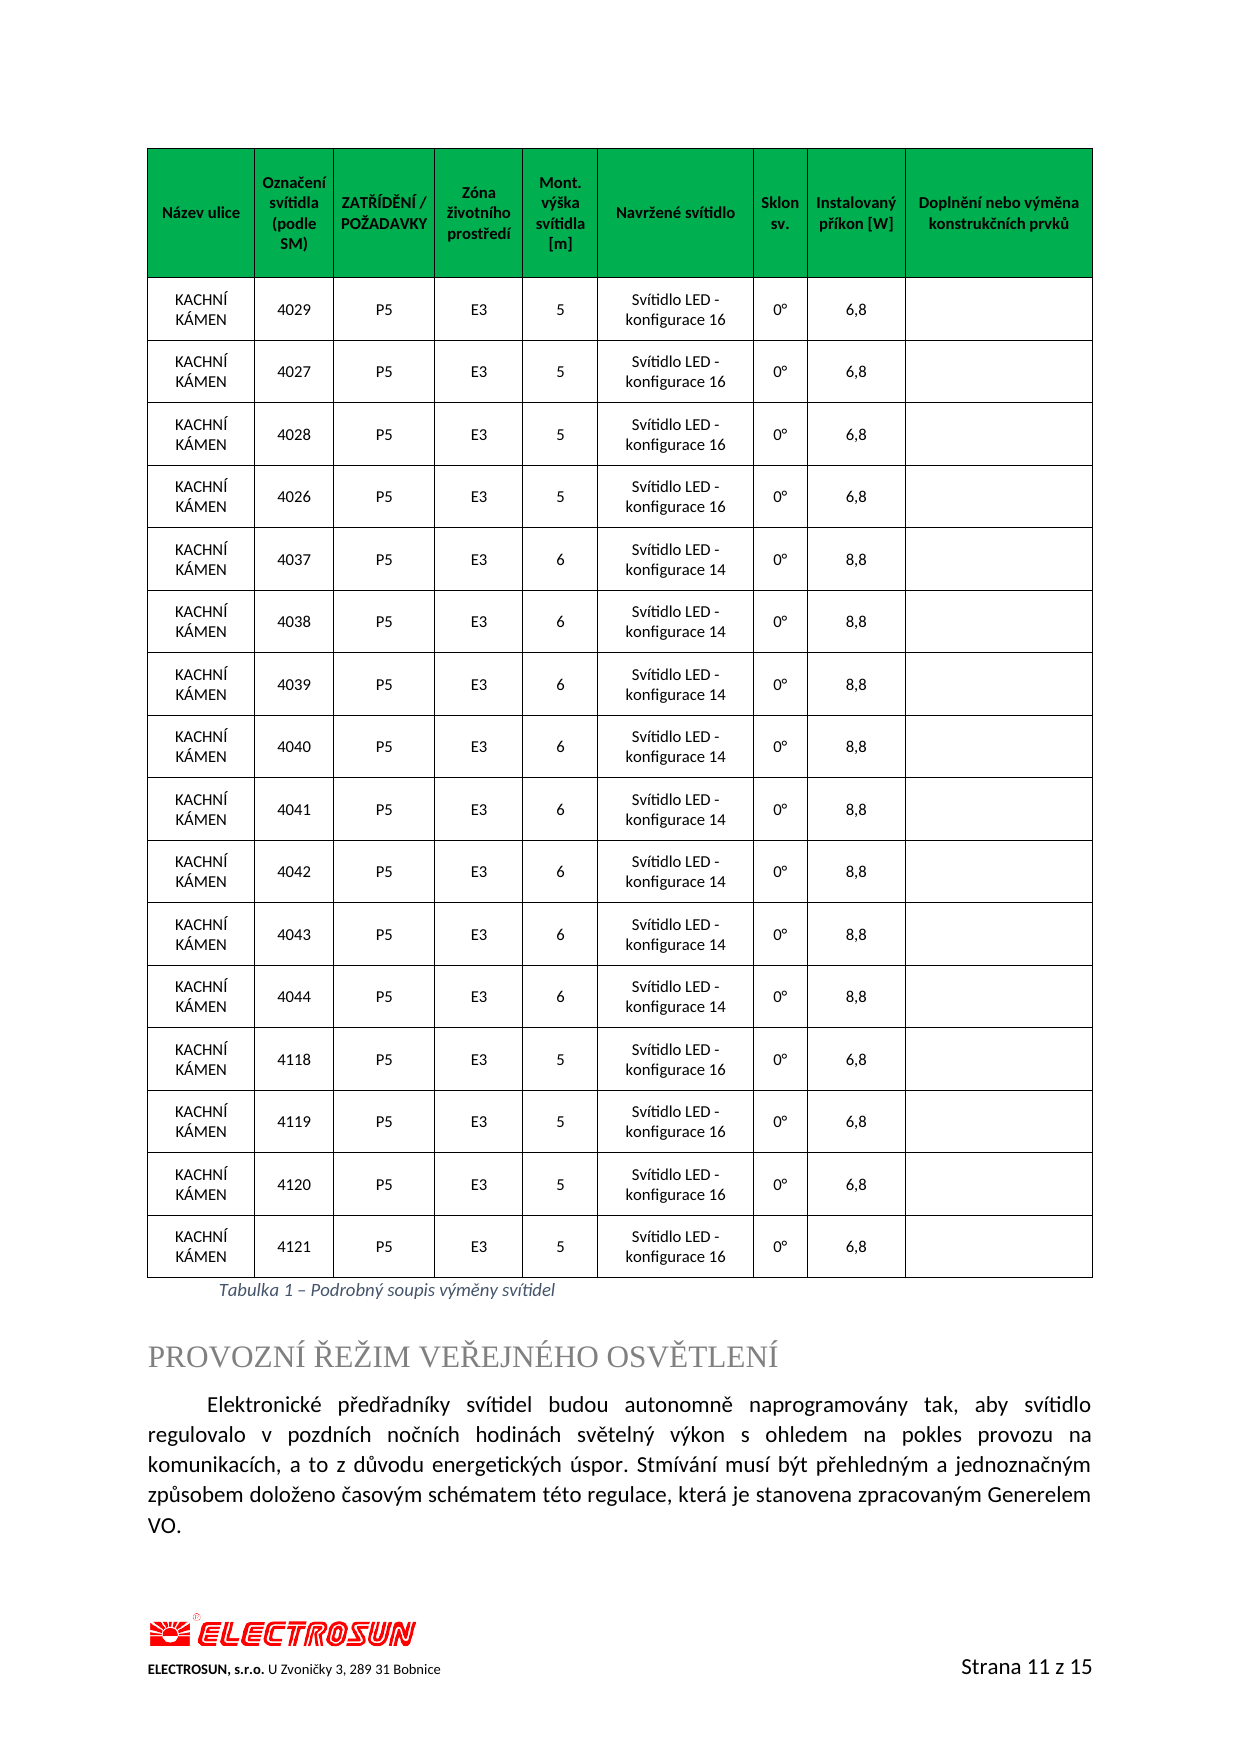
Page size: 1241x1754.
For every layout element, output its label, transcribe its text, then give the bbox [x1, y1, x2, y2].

table_cell 4042 [255, 841, 333, 902]
table_cell E3 [435, 528, 522, 590]
table_cell 0° [754, 1028, 807, 1090]
table_header Označení svítidla (podle SM) [255, 149, 333, 277]
table_cell [906, 1153, 1092, 1215]
table_cell [906, 716, 1092, 777]
table_cell [906, 778, 1092, 840]
table_cell 6 [523, 778, 597, 840]
table_cell 6 [523, 528, 597, 590]
table_header ZATŘÍDĚNÍ / POŽADAVKY [334, 149, 434, 277]
table_cell 6,8 [808, 466, 905, 527]
table_cell 0° [754, 778, 807, 840]
table_cell P5 [334, 841, 434, 902]
table_cell P5 [334, 403, 434, 465]
table_cell KACHNÍ KÁMEN [148, 1091, 254, 1152]
table_cell 4119 [255, 1091, 333, 1152]
table_header Navržené svítidlo [598, 149, 753, 277]
table_cell Svítidlo LED - konfigurace 14 [598, 528, 753, 590]
table_cell KACHNÍ KÁMEN [148, 716, 254, 777]
table_cell 0° [754, 653, 807, 715]
table_cell P5 [334, 278, 434, 340]
table_header Mont. výška svítidla [m] [523, 149, 597, 277]
table_cell 4027 [255, 341, 333, 402]
table_cell P5 [334, 591, 434, 652]
table_cell P5 [334, 341, 434, 402]
table_cell 5 [523, 1091, 597, 1152]
table_cell 8,8 [808, 653, 905, 715]
table_cell P5 [334, 466, 434, 527]
table_cell KACHNÍ KÁMEN [148, 1153, 254, 1215]
table_cell [906, 1091, 1092, 1152]
table_cell E3 [435, 466, 522, 527]
table_cell Svítidlo LED - konfigurace 14 [598, 778, 753, 840]
table_cell 0° [754, 528, 807, 590]
table_cell 6 [523, 653, 597, 715]
table_cell KACHNÍ KÁMEN [148, 1216, 254, 1277]
table_cell Svítidlo LED - konfigurace 14 [598, 653, 753, 715]
table_cell KACHNÍ KÁMEN [148, 966, 254, 1027]
table_cell KACHNÍ KÁMEN [148, 528, 254, 590]
table_cell 4037 [255, 528, 333, 590]
table_cell 4029 [255, 278, 333, 340]
table_cell P5 [334, 716, 434, 777]
table_cell Svítidlo LED - konfigurace 16 [598, 1153, 753, 1215]
table_cell 6 [523, 841, 597, 902]
table_cell 0° [754, 841, 807, 902]
table_cell E3 [435, 653, 522, 715]
table_cell 8,8 [808, 903, 905, 965]
subtitle PROVOZNÍ ŘEŽIM VEŘEJNÉHO OSVĚTLENÍ [148, 1339, 1093, 1375]
table_cell 0° [754, 903, 807, 965]
table_cell Svítidlo LED - konfigurace 14 [598, 591, 753, 652]
table_cell 4028 [255, 403, 333, 465]
table_cell KACHNÍ KÁMEN [148, 278, 254, 340]
table_cell 0° [754, 716, 807, 777]
table_cell E3 [435, 278, 522, 340]
table_cell 4041 [255, 778, 333, 840]
table_cell 0° [754, 278, 807, 340]
table_cell 0° [754, 591, 807, 652]
table_cell E3 [435, 1091, 522, 1152]
table_cell KACHNÍ KÁMEN [148, 403, 254, 465]
table_cell 4044 [255, 966, 333, 1027]
table_cell KACHNÍ KÁMEN [148, 591, 254, 652]
table_cell E3 [435, 403, 522, 465]
table_cell KACHNÍ KÁMEN [148, 903, 254, 965]
table_cell [906, 1028, 1092, 1090]
table_cell E3 [435, 1153, 522, 1215]
table_cell 0° [754, 966, 807, 1027]
table_header Instalovaný příkon [W] [808, 149, 905, 277]
table_cell Svítidlo LED - konfigurace 14 [598, 841, 753, 902]
table_cell E3 [435, 341, 522, 402]
table_cell 4043 [255, 903, 333, 965]
table_cell Svítidlo LED - konfigurace 16 [598, 403, 753, 465]
table_cell Svítidlo LED - konfigurace 16 [598, 466, 753, 527]
table_cell Svítidlo LED - konfigurace 16 [598, 1216, 753, 1277]
table_cell 6 [523, 591, 597, 652]
table_cell E3 [435, 841, 522, 902]
table_cell P5 [334, 903, 434, 965]
table_cell P5 [334, 528, 434, 590]
table_cell P5 [334, 1153, 434, 1215]
table_cell 4118 [255, 1028, 333, 1090]
table_cell P5 [334, 1216, 434, 1277]
table_cell [906, 966, 1092, 1027]
table_header Sklon sv. [754, 149, 807, 277]
table_cell Svítidlo LED - konfigurace 16 [598, 1091, 753, 1152]
table_cell Svítidlo LED - konfigurace 16 [598, 1028, 753, 1090]
table_cell [906, 591, 1092, 652]
table_cell P5 [334, 1091, 434, 1152]
table_cell [906, 841, 1092, 902]
table_cell P5 [334, 1028, 434, 1090]
table_cell 5 [523, 1216, 597, 1277]
table_cell 6,8 [808, 1216, 905, 1277]
table_cell Svítidlo LED - konfigurace 16 [598, 341, 753, 402]
table_cell 0° [754, 341, 807, 402]
table_cell Svítidlo LED - konfigurace 14 [598, 716, 753, 777]
table_cell 8,8 [808, 716, 905, 777]
table_cell Svítidlo LED - konfigurace 14 [598, 903, 753, 965]
table_cell 8,8 [808, 841, 905, 902]
table_cell 8,8 [808, 528, 905, 590]
table_cell KACHNÍ KÁMEN [148, 1028, 254, 1090]
table_cell KACHNÍ KÁMEN [148, 341, 254, 402]
table_cell E3 [435, 1028, 522, 1090]
table_cell [906, 403, 1092, 465]
table_cell 6 [523, 966, 597, 1027]
table_cell 0° [754, 1153, 807, 1215]
table_cell 6 [523, 716, 597, 777]
table_cell 6,8 [808, 403, 905, 465]
table_cell 8,8 [808, 966, 905, 1027]
table_cell 4121 [255, 1216, 333, 1277]
table_cell E3 [435, 903, 522, 965]
table_cell E3 [435, 966, 522, 1027]
table_cell 4120 [255, 1153, 333, 1215]
table_header Doplnění nebo výměna konstrukčních prvků [906, 149, 1092, 277]
table_cell 6,8 [808, 1028, 905, 1090]
table_cell Svítidlo LED - konfigurace 16 [598, 278, 753, 340]
table_cell [906, 466, 1092, 527]
table_cell Svítidlo LED - konfigurace 14 [598, 966, 753, 1027]
table_cell 0° [754, 1091, 807, 1152]
table_cell 8,8 [808, 591, 905, 652]
table_cell 4038 [255, 591, 333, 652]
table_cell 6 [523, 903, 597, 965]
table_cell 4039 [255, 653, 333, 715]
table_cell KACHNÍ KÁMEN [148, 841, 254, 902]
table_cell 0° [754, 1216, 807, 1277]
table_cell KACHNÍ KÁMEN [148, 466, 254, 527]
table_cell [906, 278, 1092, 340]
table_cell 6,8 [808, 1091, 905, 1152]
table_cell E3 [435, 716, 522, 777]
table_cell 5 [523, 278, 597, 340]
table_cell [906, 903, 1092, 965]
table_cell E3 [435, 1216, 522, 1277]
table_cell P5 [334, 778, 434, 840]
table_cell [906, 653, 1092, 715]
table_cell 8,8 [808, 778, 905, 840]
table_header Název ulice [148, 149, 254, 277]
table_cell E3 [435, 778, 522, 840]
table_cell [906, 1216, 1092, 1277]
table_cell 6,8 [808, 341, 905, 402]
table_cell KACHNÍ KÁMEN [148, 653, 254, 715]
table_cell 6,8 [808, 1153, 905, 1215]
table_cell [906, 528, 1092, 590]
table_cell 5 [523, 466, 597, 527]
table_cell 5 [523, 1153, 597, 1215]
table_cell 4026 [255, 466, 333, 527]
table_cell P5 [334, 653, 434, 715]
table_cell P5 [334, 966, 434, 1027]
table_cell 5 [523, 341, 597, 402]
table_cell 0° [754, 466, 807, 527]
table_cell 0° [754, 403, 807, 465]
table_cell E3 [435, 591, 522, 652]
table_cell 5 [523, 403, 597, 465]
table_cell [906, 341, 1092, 402]
table_header Zóna životního prostředí [435, 149, 522, 277]
table_cell KACHNÍ KÁMEN [148, 778, 254, 840]
table_cell 5 [523, 1028, 597, 1090]
table_cell 4040 [255, 716, 333, 777]
text Elektronické předřadníky svítidel budou autonomně naprogramovány tak, aby svítidlo regulovalo v pozdních nočních hodinách světelný výkon s ohledem na pokles provozu na komunikacích, a to z důvodu energetických úspor. Stmívání musí být přehledným a jednoznačným způsobem doloženo časovým schématem této regulace, která je stanovena zpracovaným Generelem VO. [148, 1390, 1093, 1539]
table_cell 6,8 [808, 278, 905, 340]
